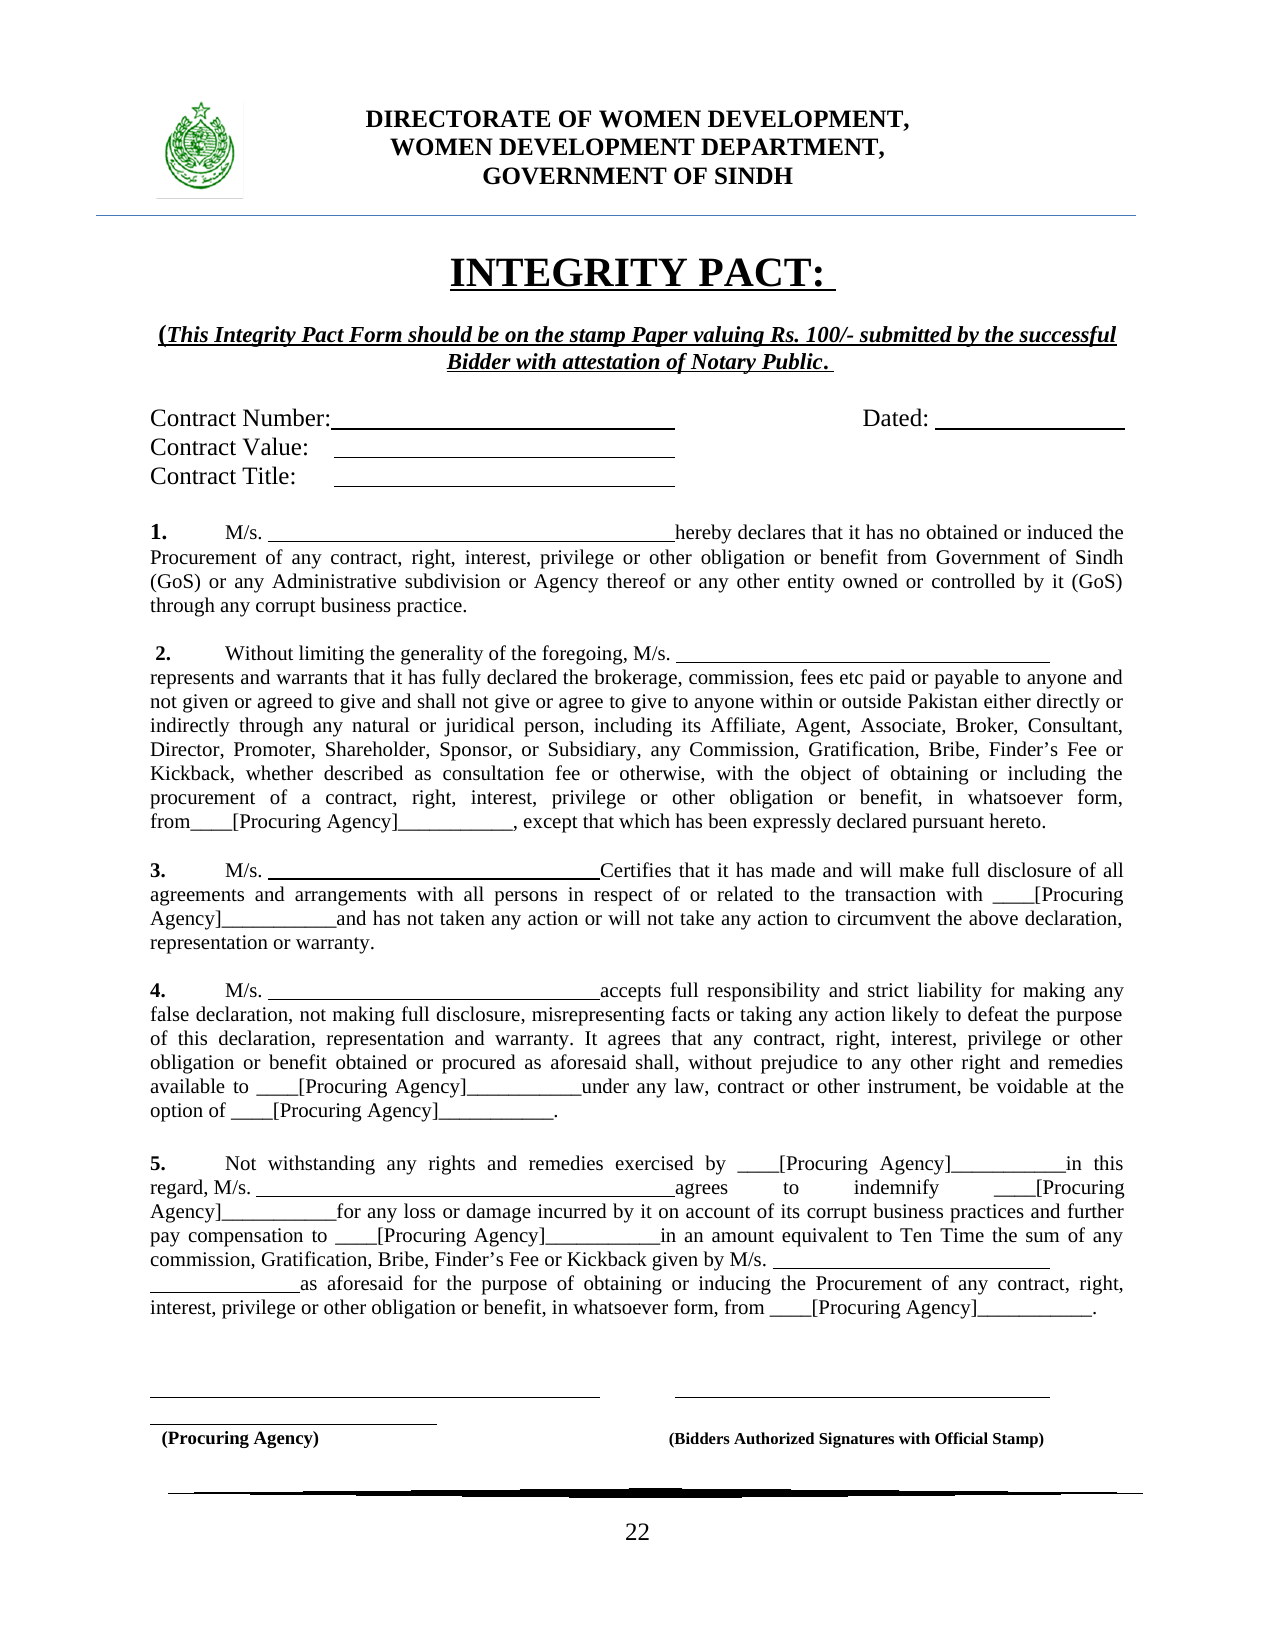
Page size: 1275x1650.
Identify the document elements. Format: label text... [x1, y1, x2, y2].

text Contract Number: Dated: [150, 403, 1125, 432]
text 1. M/s. hereby declares that it has no obtained or induced the Procurement of any contract, right, interest, privilege or other obligation or benefit from Government of Sindh (GoS) or any Administrative subdivision or Agency thereof or any other entity owned or controlled by it (GoS) through any corrupt business practice. [150, 518, 1125, 617]
text (Procuring Agency) (Bidders Authorized Signatures with Official Stamp) [150, 1427, 1125, 1449]
text 2. Without limiting the generality of the foregoing, M/s. represents and warrants that it has fully declared the brokerage, commission, fees etc paid or payable to anyone and not given or agreed to give and shall not give or agree to give to anyone within or outside Pakistan either directly or indirectly through any natural or juridical person, including its Affiliate, Agent, Associate, Broker, Consultant, Director, Promoter, Shareholder, Sponsor, or Subsidiary, any Commission, Gratification, Bribe, Finder’s Fee or Kickback, whether described as consultation fee or otherwise, with the object of obtaining or including the procurement of a contract, right, interest, privilege or other obligation or benefit, in whatsoever form, from____[Procuring Agency]___________, except that which has been expressly declared pursuant hereto. [150, 641, 1125, 833]
text INTEGRITY PACT: [150, 247, 1125, 295]
text (This Integrity Pact Form should be on the stamp Paper valuing Rs. 100/- submitted by the successful Bidder with attestation of Notary Public. [150, 319, 1125, 374]
text 3. M/s. Certifies that it has made and will make full disclosure of all agreements and arrangements with all persons in respect of or related to the transaction with ____[Procuring Agency]___________and has not taken any action or will not take any action to circumvent the above declaration, representation or warranty. [150, 857, 1125, 954]
text 4. M/s. accepts full responsibility and strict liability for making any false declaration, not making full disclosure, misrepresenting facts or taking any action likely to defeat the purpose of this declaration, representation and warranty. It agrees that any contract, right, interest, privilege or other obligation or benefit obtained or procured as aforesaid shall, without prejudice to any other right and remedies available to ____[Procuring Agency]___________under any law, contract or other instrument, be voidable at the option of ____[Procuring Agency]___________. [150, 978, 1125, 1122]
text 5. Not withstanding any rights and remedies exercised by ____[Procuring Agency]___________in this regard, M/s. agrees to indemnify ____[Procuring Agency]___________for any loss or damage incurred by it on account of its corrupt business practices and further pay compensation to ____[Procuring Agency]___________in an amount equivalent to Ten Time the sum of any commission, Gratification, Bribe, Finder’s Fee or Kickback given by M/s. as aforesaid for the purpose of obtaining or inducing the Procurement of any contract, right, interest, privilege or other obligation or benefit, in whatsoever form, from ____[Procuring Agency]___________. [150, 1151, 1125, 1319]
picture [156, 101, 244, 199]
text Contract Title: [150, 461, 1125, 489]
text Contract Value: [150, 432, 1125, 461]
